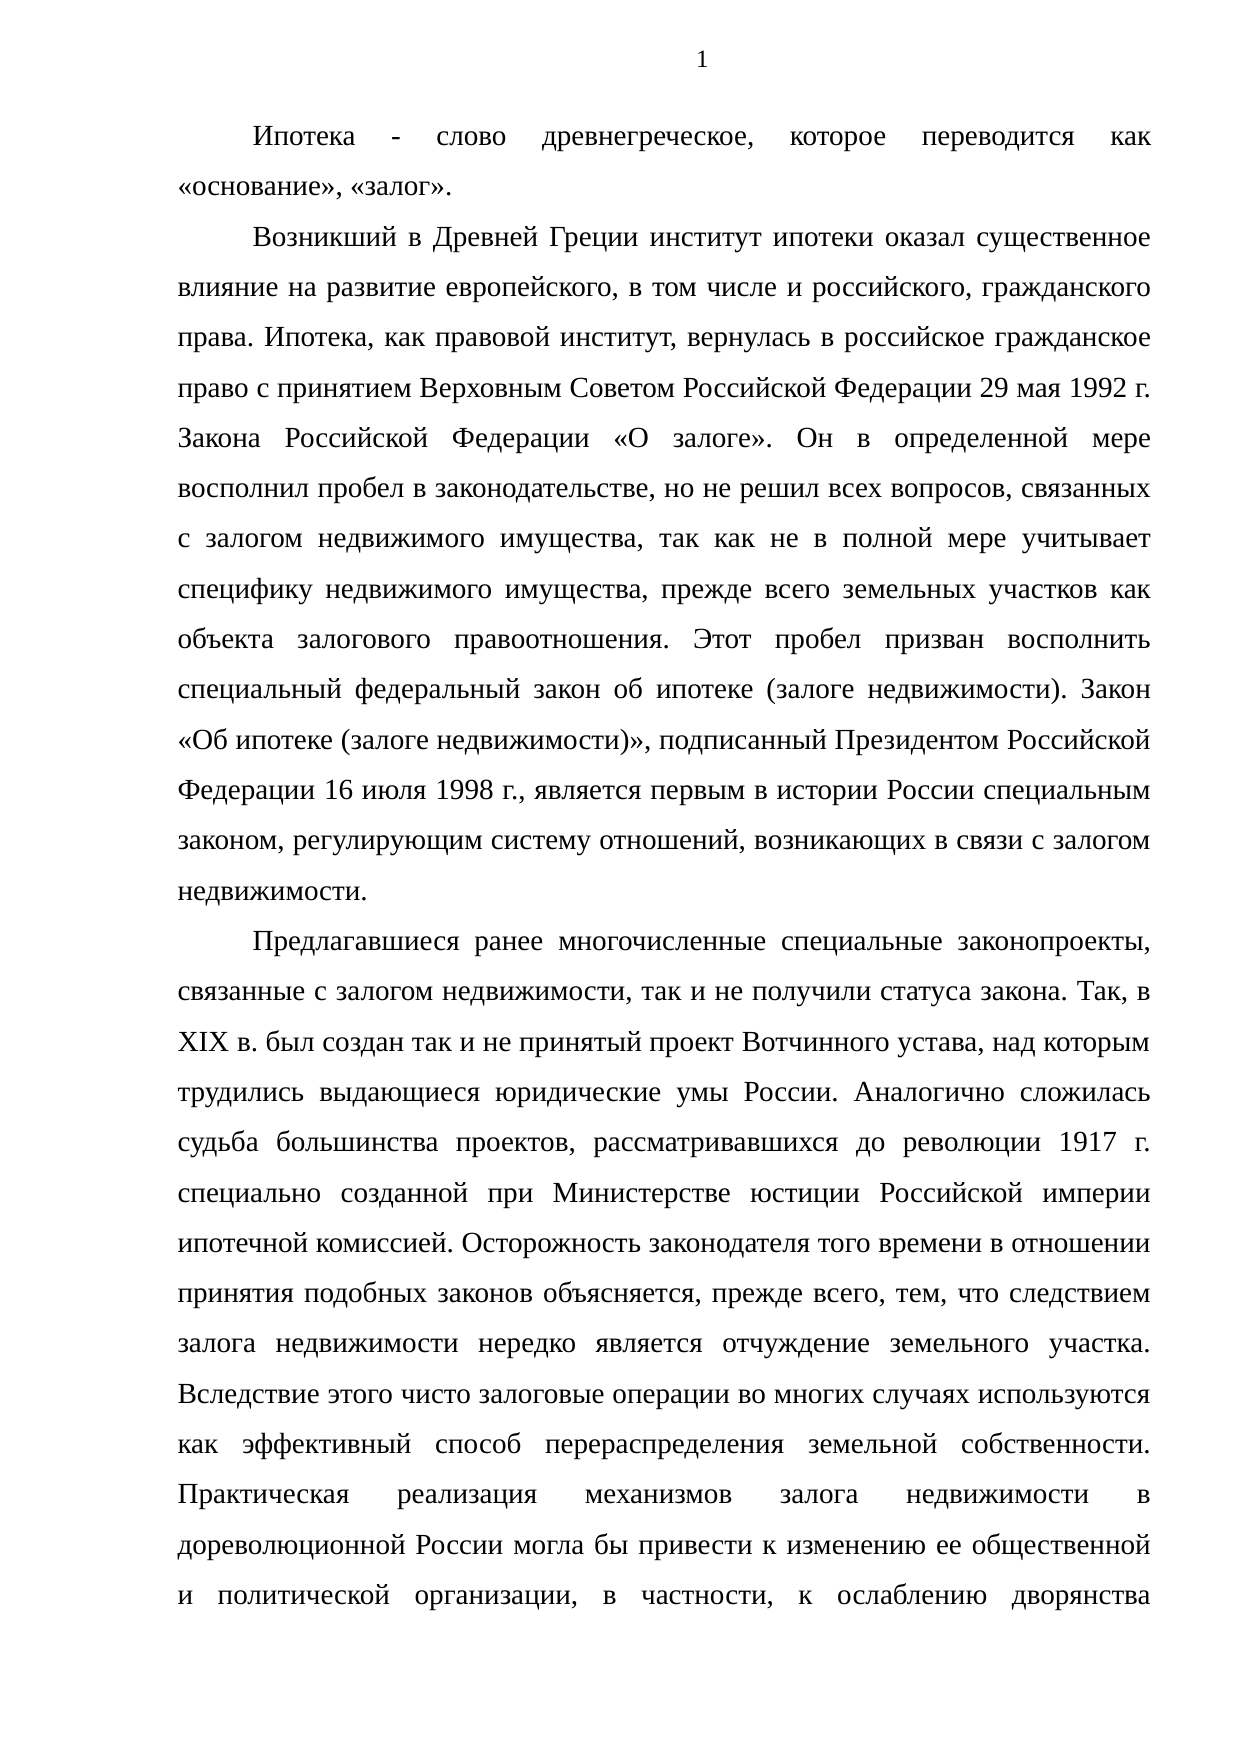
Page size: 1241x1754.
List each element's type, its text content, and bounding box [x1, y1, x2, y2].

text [177, 923, 1152, 1611]
text Возникший в Древней Греции институт ипотеки оказал существенное влияние на развитие европейского, в том числе и российского, гражданского права. Ипотека, как правовой институт, вернулась в российское гражданское право с принятием Верховным Советом Российской Федерации 29 мая . Закона Российской Федерации «О залоге». Он в определенной мере восполнил пробел в законодательстве, но не решил всех вопросов, связанных с залогом недвижимого имущества, так как не в полной мере учитывает специфику недвижимого имущества, прежде всего земельных участков как объекта залогового правоотношения. Этот пробел призван восполнить специальный федеральный закон об ипотеке (залоге недвижимости). Закон «Об ипотеке (залоге недвижимости)», подписанный Президентом Российской Федерации 16 июля ., является первым в истории России специальным законом, регулирующим систему отношений, возникающих в связи с залогом недвижимости. [177, 219, 1152, 906]
text Ипотека - слово древнегреческое, которое переводится как «основание», «залог». [177, 118, 1152, 202]
